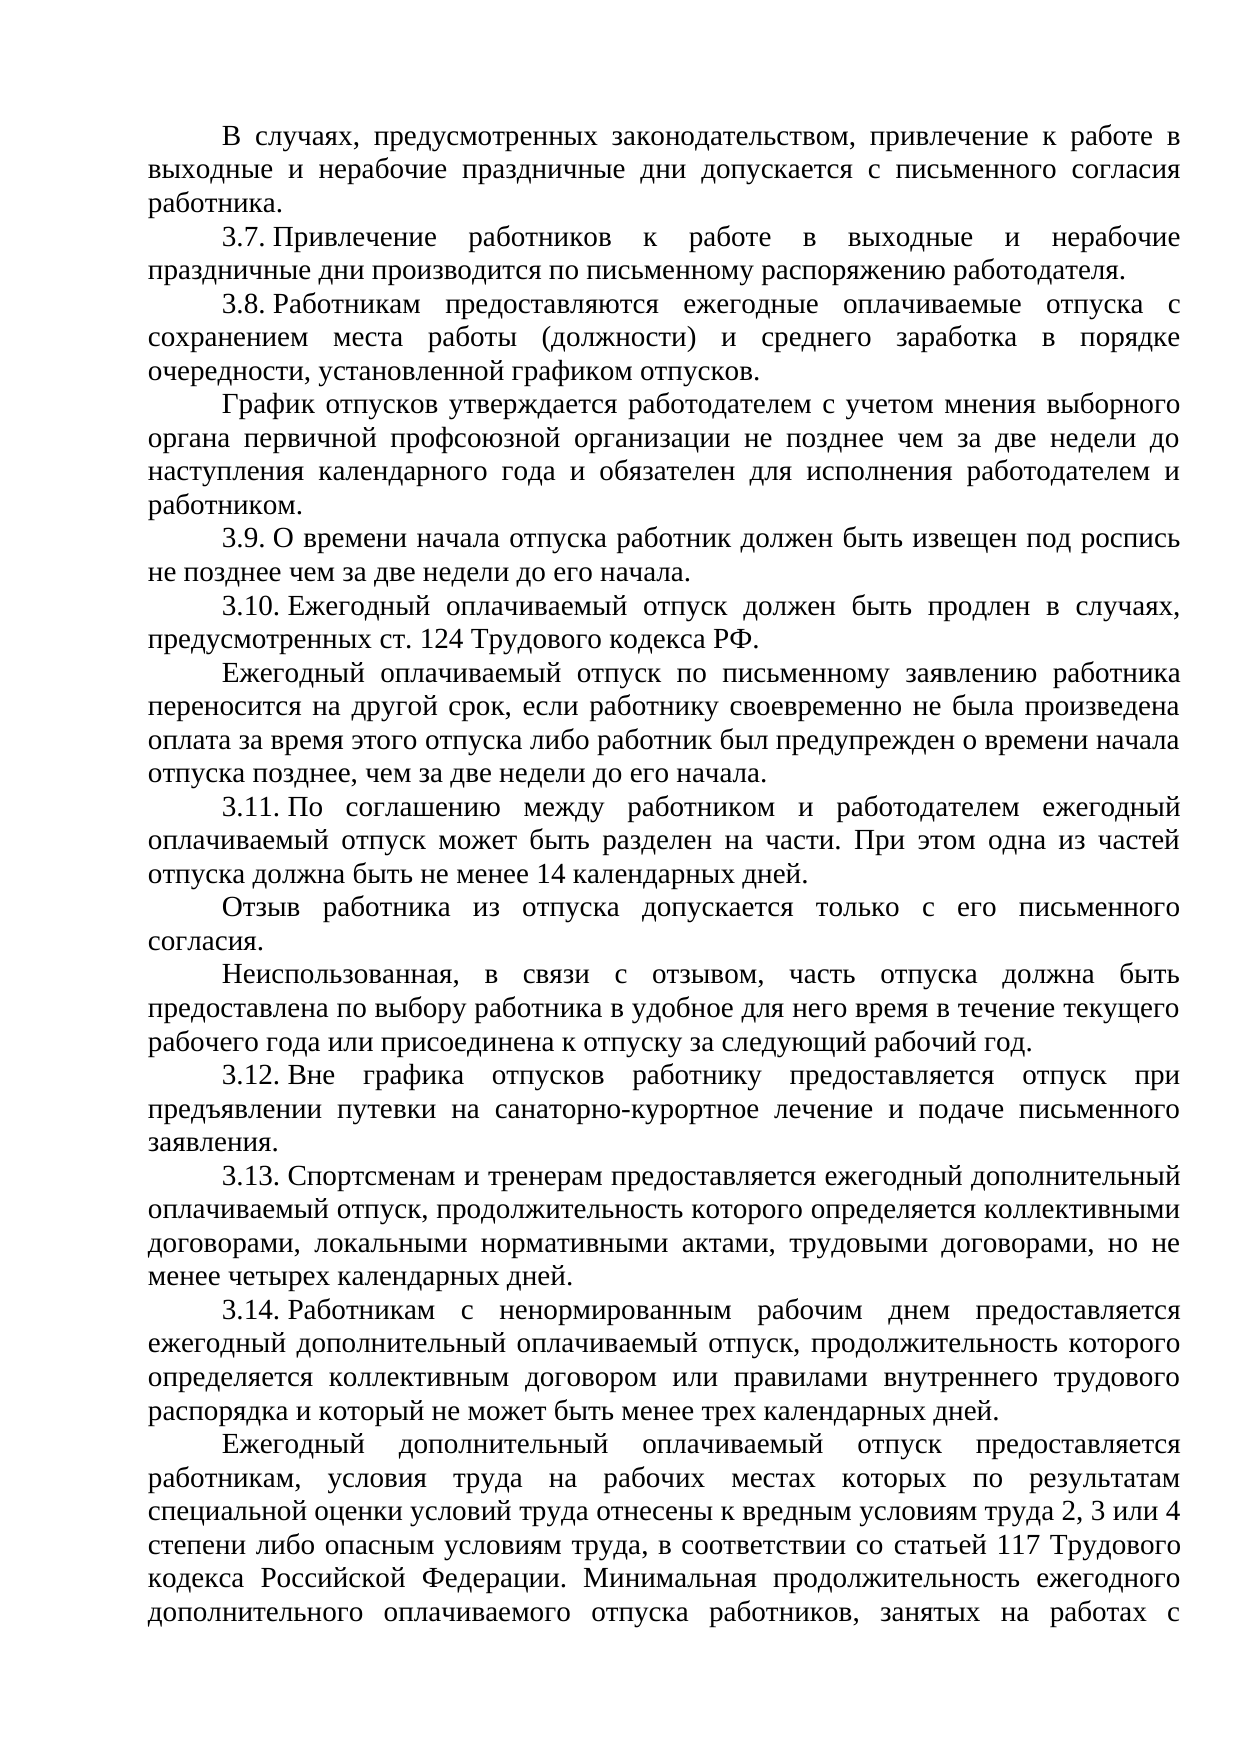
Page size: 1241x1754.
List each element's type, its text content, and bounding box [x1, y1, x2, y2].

text Отзыв работника из отпуска допускается только с его письменного согласия. [148, 889, 1181, 957]
text 3.13. Спортсменам и тренерам предоставляется ежегодный дополнительный оплачиваемый отпуск, продолжительность которого определяется коллективными договорами, локальными нормативными актами, трудовыми договорами, но не менее четырех календарных дней. [148, 1158, 1181, 1292]
text 3.9. О времени начала отпуска работник должен быть извещен под роспись не позднее чем за две недели до его начала. [148, 521, 1181, 588]
text 3.7. Привлечение работников к работе в выходные и нерабочие праздничные дни производится по письменному распоряжению работодателя. [148, 219, 1181, 286]
text 3.12. Вне графика отпусков работнику предоставляется отпуск при предъявлении путевки на санаторно-курортное лечение и подаче письменного заявления. [148, 1057, 1181, 1158]
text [148, 1426, 1181, 1627]
text График отпусков утверждается работодателем с учетом мнения выборного органа первичной профсоюзной организации не позднее чем за две недели до наступления календарного года и обязателен для исполнения работодателем и работником. [148, 386, 1181, 521]
text 3.10. Ежегодный оплачиваемый отпуск должен быть продлен в случаях, предусмотренных ст. 124 Трудового кодекса РФ. [148, 588, 1181, 655]
text Неиспользованная, в связи с отзывом, часть отпуска должна быть предоставлена по выбору работника в удобное для него время в течение текущего рабочего года или присоединена к отпуску за следующий рабочий год. [148, 957, 1181, 1057]
text 3.8. Работникам предоставляются ежегодные оплачиваемые отпуска с сохранением места работы (должности) и среднего заработка в порядке очередности, установленной графиком отпусков. [148, 286, 1181, 386]
text Ежегодный оплачиваемый отпуск по письменному заявлению работника переносится на другой срок, если работнику своевременно не была произведена оплата за время этого отпуска либо работник был предупрежден о времени начала отпуска позднее, чем за две недели до его начала. [148, 655, 1181, 789]
text В случаях, предусмотренных законодательством, привлечение к работе в выходные и нерабочие праздничные дни допускается с письменного согласия работника. [148, 118, 1181, 219]
text 3.14. Работникам с ненормированным рабочим днем предоставляется ежегодный дополнительный оплачиваемый отпуск, продолжительность которого определяется коллективным договором или правилами внутреннего трудового распорядка и который не может быть менее трех календарных дней. [148, 1292, 1181, 1426]
text 3.11. По соглашению между работником и работодателем ежегодный оплачиваемый отпуск может быть разделен на части. При этом одна из частей отпуска должна быть не менее 14 календарных дней. [148, 789, 1181, 889]
